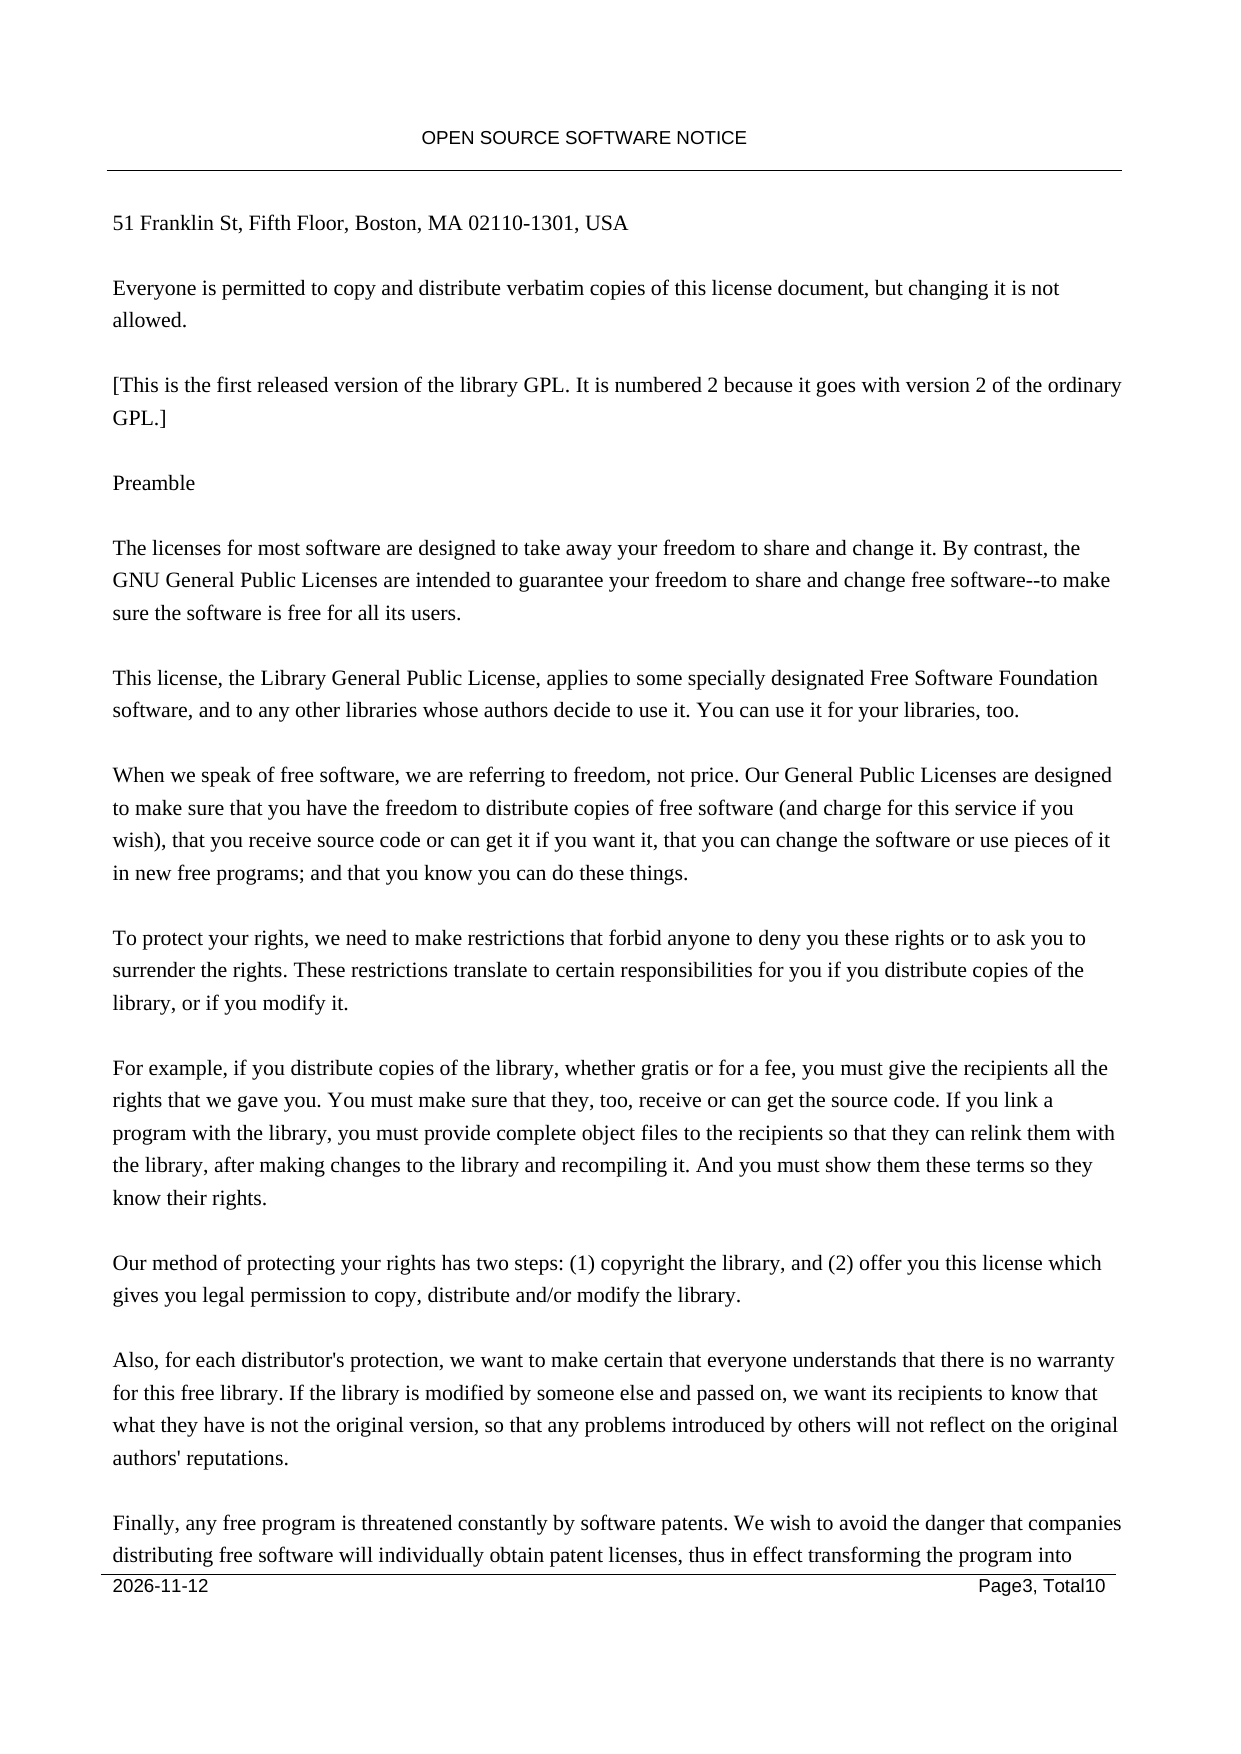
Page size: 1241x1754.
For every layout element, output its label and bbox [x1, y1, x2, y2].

text [112, 206, 1128, 1571]
